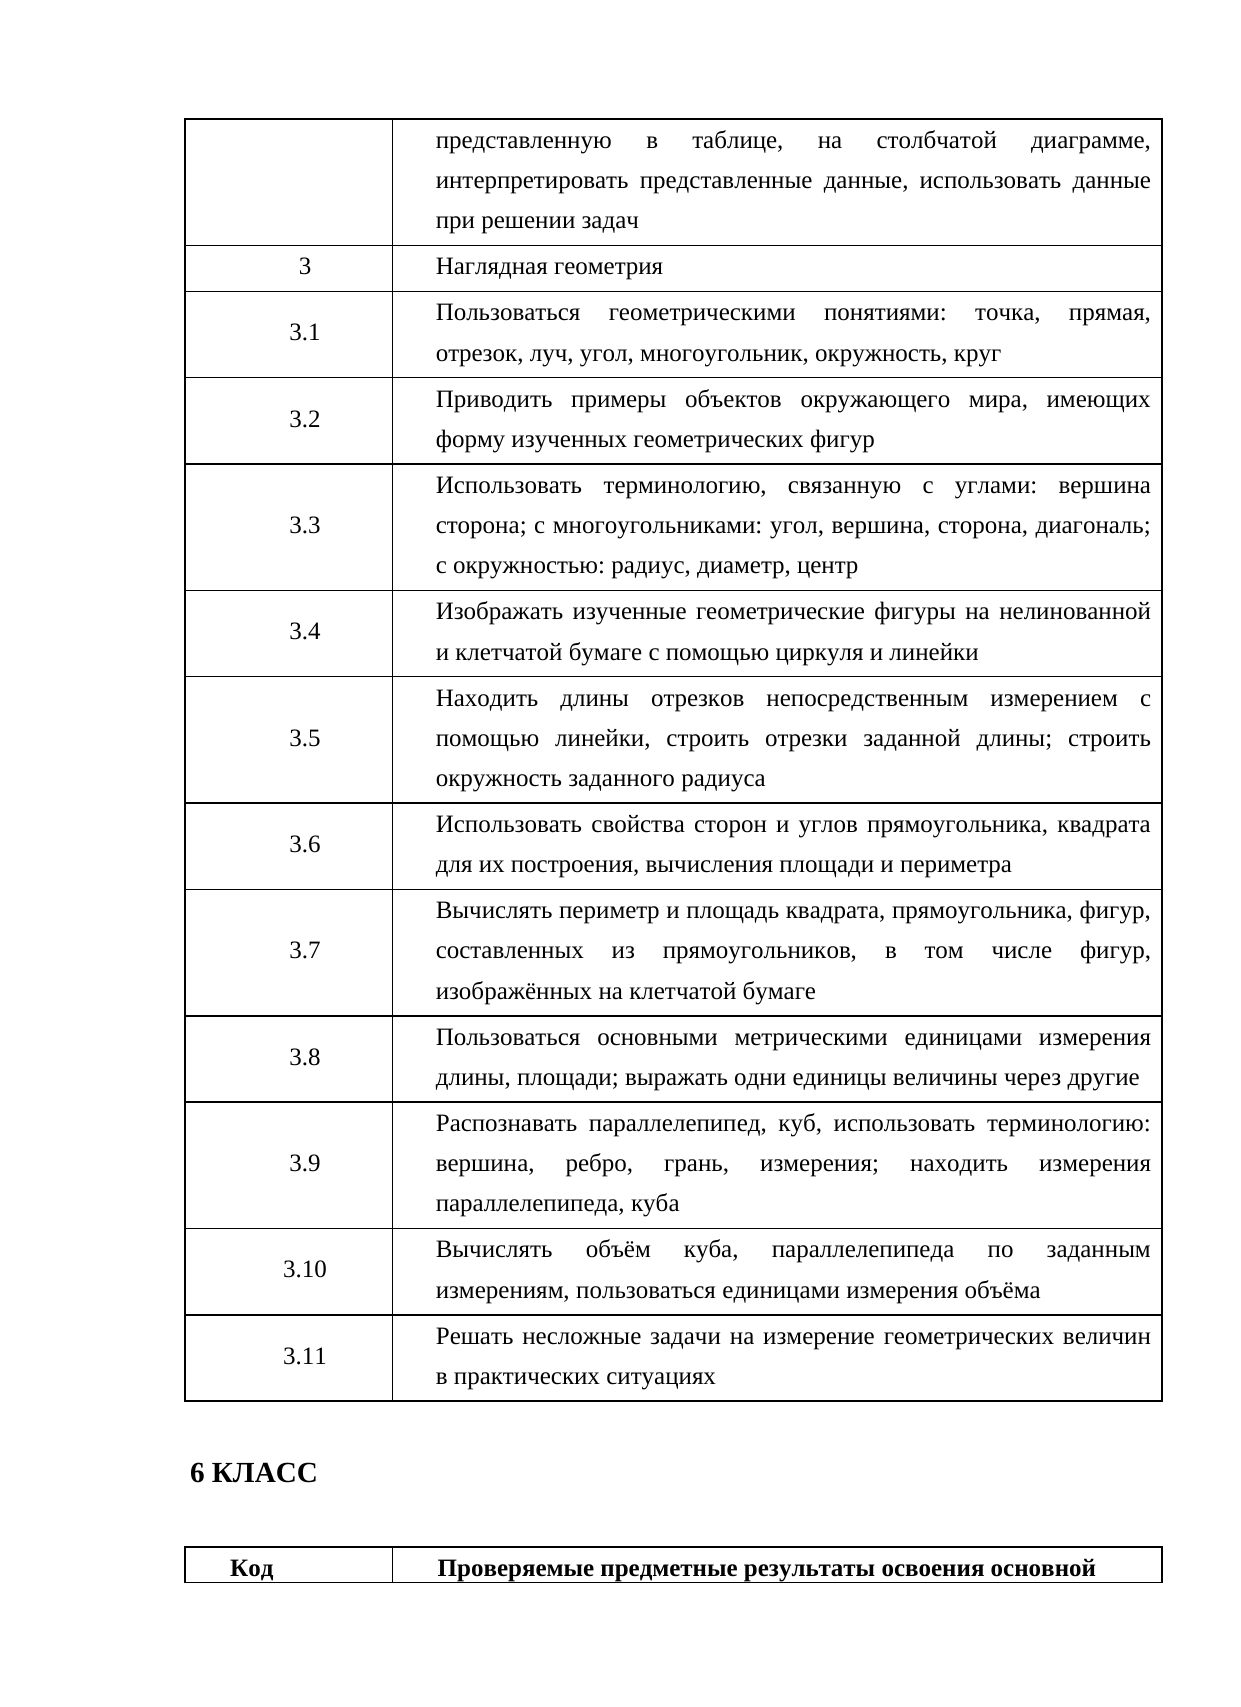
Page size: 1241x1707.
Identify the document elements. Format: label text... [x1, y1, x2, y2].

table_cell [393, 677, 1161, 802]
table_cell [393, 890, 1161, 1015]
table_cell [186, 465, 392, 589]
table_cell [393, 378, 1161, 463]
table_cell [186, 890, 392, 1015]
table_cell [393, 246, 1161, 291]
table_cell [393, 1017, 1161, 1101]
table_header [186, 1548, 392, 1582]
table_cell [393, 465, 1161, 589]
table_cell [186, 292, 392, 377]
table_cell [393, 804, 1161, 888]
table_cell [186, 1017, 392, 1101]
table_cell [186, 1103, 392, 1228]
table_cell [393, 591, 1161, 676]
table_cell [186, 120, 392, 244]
text 6 КЛАСС [190, 1455, 1152, 1488]
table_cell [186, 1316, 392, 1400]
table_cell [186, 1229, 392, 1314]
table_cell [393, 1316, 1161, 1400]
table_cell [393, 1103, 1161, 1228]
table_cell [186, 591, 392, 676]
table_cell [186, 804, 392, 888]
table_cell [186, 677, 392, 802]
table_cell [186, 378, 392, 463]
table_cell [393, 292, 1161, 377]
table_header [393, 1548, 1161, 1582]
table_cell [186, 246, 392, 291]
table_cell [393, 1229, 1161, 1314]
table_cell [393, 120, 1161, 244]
